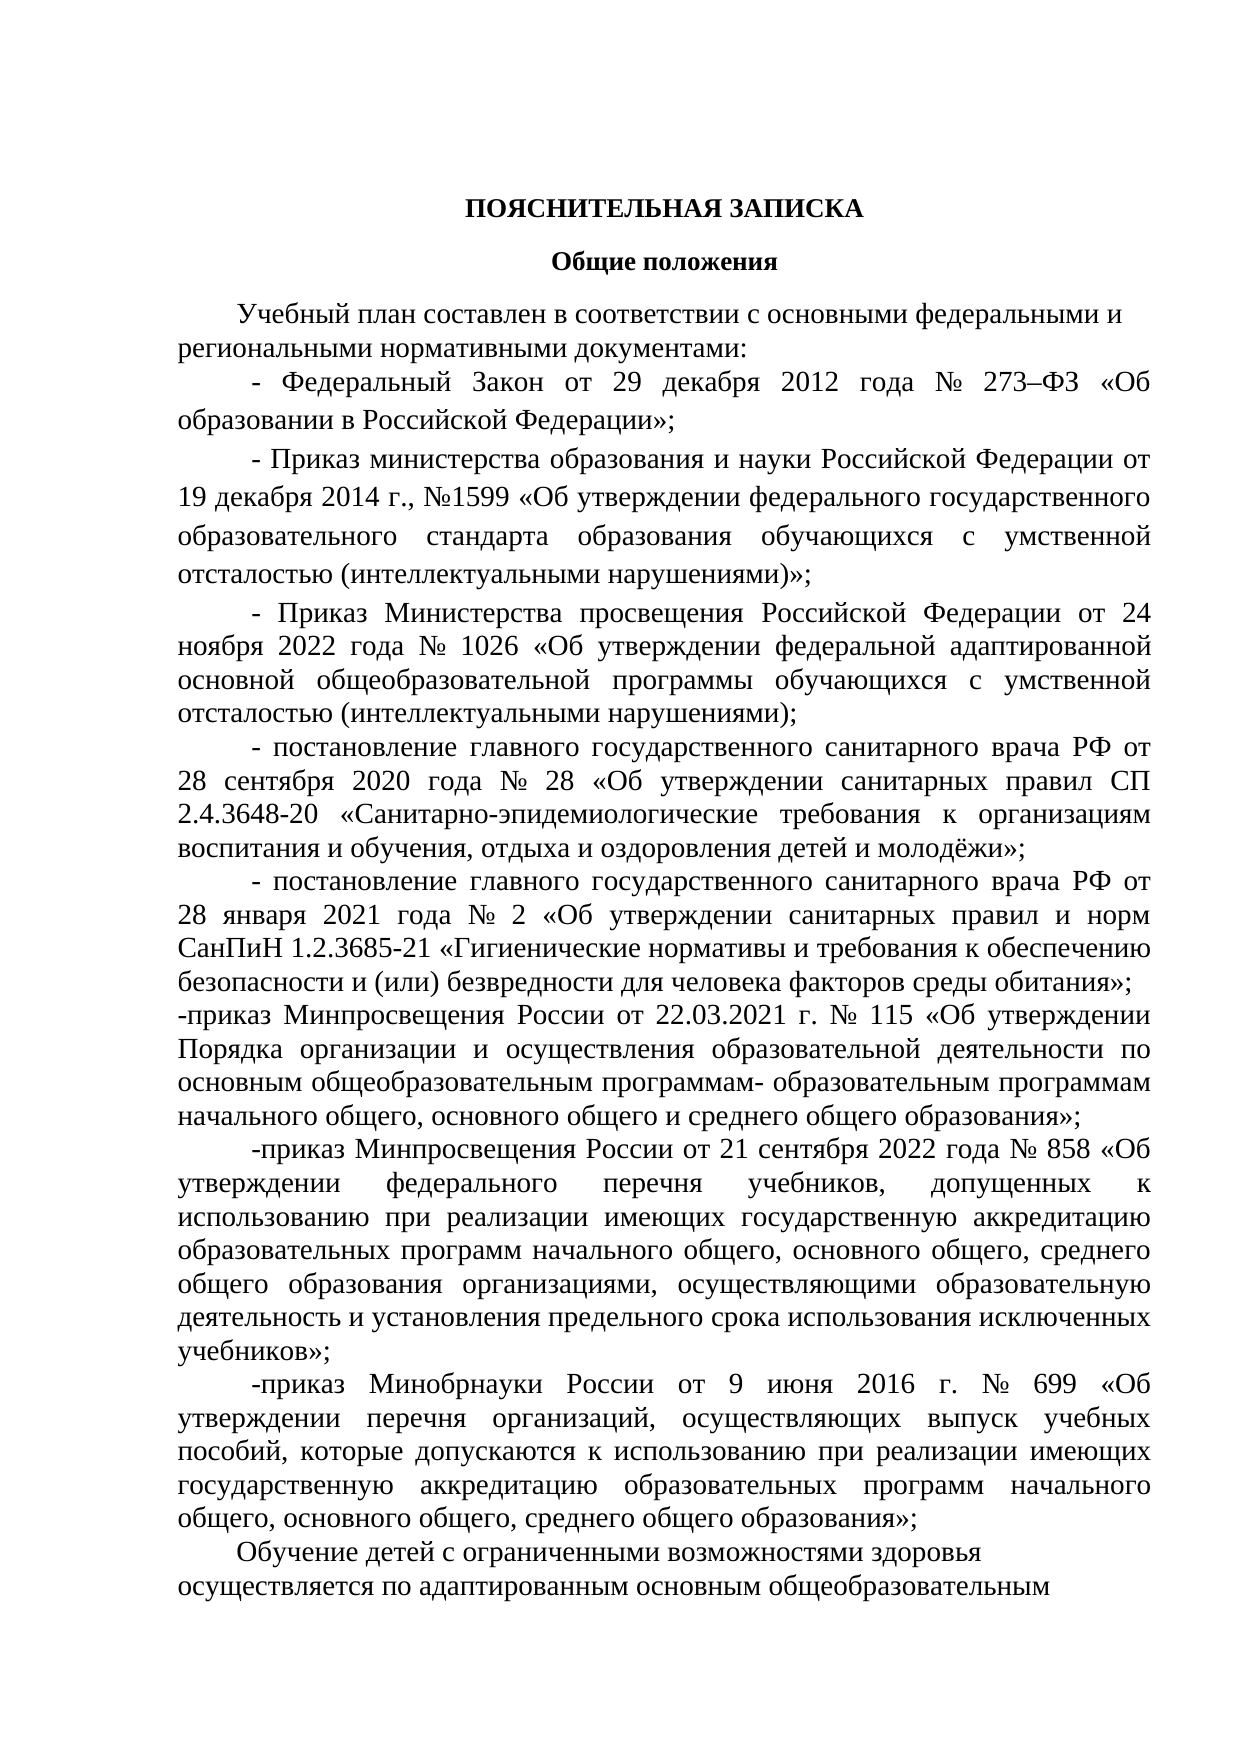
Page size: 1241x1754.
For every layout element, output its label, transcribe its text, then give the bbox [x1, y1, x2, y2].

text -приказ Минпросвещения России от 22.03.2021 г. № 115 «Об утверждении Порядка организации и осуществления образовательной деятельности по основным общеобразовательным программам- образовательным программам начального общего, основного общего и среднего общего образования»; [177, 997, 1152, 1132]
text -приказ Минобрнауки России от 9 июня 2016 г. № 699 «Об утверждении перечня организаций, осуществляющих выпуск учебных пособий, которые допускаются к использованию при реализации имеющих государственную аккредитацию образовательных программ начального общего, основного общего, среднего общего образования»; [177, 1366, 1152, 1534]
text Общие положения [177, 244, 1152, 276]
text -приказ Минпросвещения России от 21 сентября 2022 года № 858 «Об утверждении федерального перечня учебников, допущенных к использованию при реализации имеющих государственную аккредитацию образовательных программ начального общего, основного общего, среднего общего образования организациями, осуществляющими образовательную деятельность и установления предельного срока использования исключенных учебников»; [177, 1132, 1152, 1366]
text - Приказ Министерства просвещения Российской Федерации от 24 ноября 2022 года № 1026 «Об утверждении федеральной адаптированной основной общеобразовательной программы обучающихся с умственной отсталостью (интеллектуальными нарушениями); [177, 595, 1152, 729]
text - постановление главного государственного санитарного врача РФ от 28 января 2021 года № 2 «Об утверждении санитарных правил и норм СанПиН 1.2.3685-21 «Гигиенические нормативы и требования к обеспечению безопасности и (или) безвредности для человека факторов среды обитания»; [177, 863, 1152, 997]
text - Федеральный Закон от 29 декабря 2012 года № 273–ФЗ «Об образовании в Российской Федерации»; [177, 364, 1152, 436]
text Учебный план составлен в соответствии с основными федеральными и региональными нормативными документами: [177, 297, 1152, 364]
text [177, 1534, 1152, 1601]
text - постановление главного государственного санитарного врача РФ от 28 сентября 2020 года № 28 «Об утверждении санитарных правил СП 2.4.3648-20 «Санитарно-эпидемиологические требования к организациям воспитания и обучения, отдыха и оздоровления детей и молодёжи»; [177, 729, 1152, 863]
text - Приказ министерства образования и науки Российской Федерации от 19 декабря 2014 г., №1599 «Об утверждении федерального государственного образовательного стандарта образования обучающихся с умственной отсталостью (интеллектуальными нарушениями)»; [177, 441, 1152, 590]
text ПОЯСНИТЕЛЬНАЯ ЗАПИСКА [177, 193, 1152, 224]
